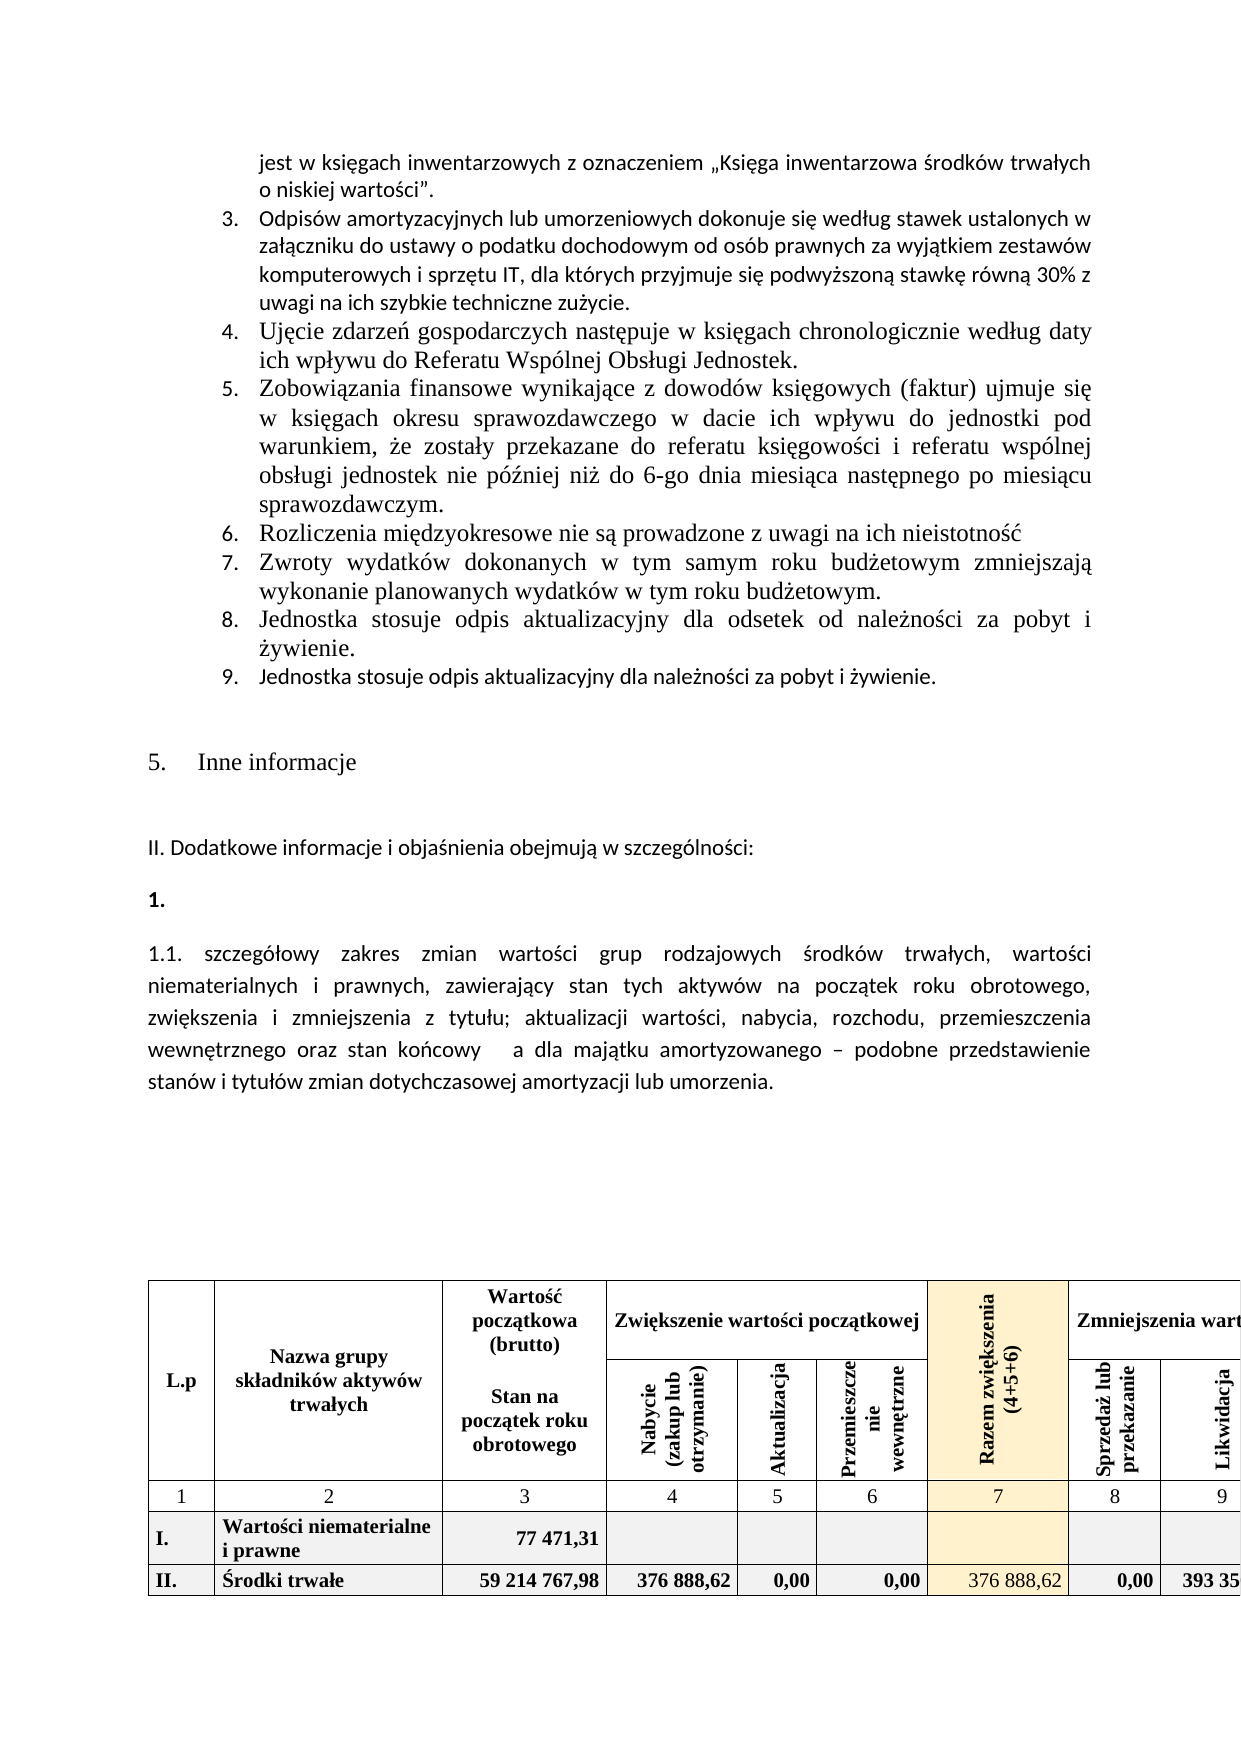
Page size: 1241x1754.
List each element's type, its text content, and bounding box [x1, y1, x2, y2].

table_cell Nabycie (zakup lub otrzymanie) [607, 1360, 737, 1479]
list Rozliczenia międzyokresowe nie są prowadzone z uwagi na ich nieistotność [221, 518, 1093, 547]
table_cell Aktualizacja [738, 1360, 816, 1479]
table_cell [1069, 1512, 1160, 1564]
table_cell 376 888,62 [607, 1565, 737, 1595]
table_cell II. [149, 1565, 214, 1595]
table_cell Przemieszczenie wewnętrzne [817, 1360, 927, 1479]
table_header Zmniejszenia wartości początkowej [1069, 1281, 1240, 1359]
table_cell 6 [817, 1481, 927, 1511]
table_cell [928, 1512, 1068, 1564]
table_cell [215, 1565, 442, 1595]
table_cell 5 [738, 1481, 816, 1511]
table_cell 3 [443, 1481, 606, 1511]
table_header Zwiększenie wartości początkowej [607, 1281, 927, 1359]
text 5. Inne informacje [148, 747, 1093, 776]
table_header Nazwa grupy składników aktywów trwałych [215, 1281, 442, 1479]
table_cell 4 [607, 1481, 737, 1511]
table_cell [1161, 1512, 1240, 1564]
table_cell Sprzedaż lub przekazanie [1069, 1360, 1160, 1479]
table_header Razem zwiększenia (4+5+6) [928, 1281, 1068, 1479]
table_cell 9 [1161, 1481, 1240, 1511]
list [221, 148, 1093, 204]
table_cell Likwidacja [1161, 1360, 1240, 1479]
table_header Wartość początkowa (brutto) [443, 1281, 606, 1359]
table_cell [817, 1512, 927, 1564]
list Jednostka stosuje odpis aktualizacyjny dla odsetek od należności za pobyt i żywienie. [221, 604, 1093, 662]
table_cell 59 214 767,98 [443, 1565, 606, 1595]
list Jednostka stosuje odpis aktualizacyjny dla należności za pobyt i żywienie. [221, 662, 1093, 690]
text 1.1. szczegółowy zakres zmian wartości grup rodzajowych środków trwałych, wartości niematerialnych i prawnych, zawierający stan tych aktywów na początek roku obrotowego, zwiększenia i zmniejszenia z tytułu; aktualizacji wartości, nabycia, rozchodu, przemieszczenia wewnętrznego oraz stan końcowy a dla majątku amortyzowanego – podobne przedstawienie stanów i tytułów zmian dotychczasowej amortyzacji lub umorzenia. [148, 939, 1093, 1095]
table_cell [738, 1512, 816, 1564]
table_cell Stan na początek roku obrotowego [443, 1359, 606, 1479]
table_header L.p [149, 1281, 214, 1479]
table_cell 77 471,31 [443, 1512, 606, 1564]
text II. Dodatkowe informacje i objaśnienia obejmują w szczególności: [148, 833, 1093, 861]
table_cell 1 [149, 1481, 214, 1511]
table_cell 393 350,09 [1161, 1565, 1240, 1595]
table_cell 376 888,62 [928, 1565, 1068, 1595]
table_cell [607, 1512, 737, 1564]
list Zwroty wydatków dokonanych w tym samym roku budżetowym zmniejszają wykonanie planowanych wydatków w tym roku budżetowym. [221, 547, 1093, 604]
list Ujęcie zdarzeń gospodarczych następuje w księgach chronologicznie według daty ich wpływu do Referatu Wspólnej Obsługi Jednostek. [221, 316, 1093, 373]
table_cell 0,00 [738, 1565, 816, 1595]
table_cell I. [149, 1512, 214, 1564]
list Zobowiązania finansowe wynikające z dowodów księgowych (faktur) ujmuje się w księgach okresu sprawozdawczego w dacie ich wpływu do jednostki pod warunkiem, że zostały przekazane do referatu księgowości i referatu wspólnej obsługi jednostek nie później niż do 6-go dnia miesiąca następnego po miesiącu sprawozdawczym. [221, 373, 1093, 518]
text 1. [148, 886, 1093, 914]
table_cell 0,00 [1069, 1565, 1160, 1595]
table_cell 0,00 [817, 1565, 927, 1595]
table_cell 8 [1069, 1481, 1160, 1511]
table_cell 2 [215, 1481, 442, 1511]
table_cell Wartości niematerialne i prawne [215, 1512, 442, 1564]
table_cell 7 [928, 1481, 1068, 1511]
list Odpisów amortyzacyjnych lub umorzeniowych dokonuje się według stawek ustalonych w załączniku do ustawy o podatku dochodowym od osób prawnych za wyjątkiem zestawów komputerowych i sprzętu IT, dla których przyjmuje się podwyższoną stawkę równą 30% z uwagi na ich szybkie techniczne zużycie. [221, 204, 1093, 316]
